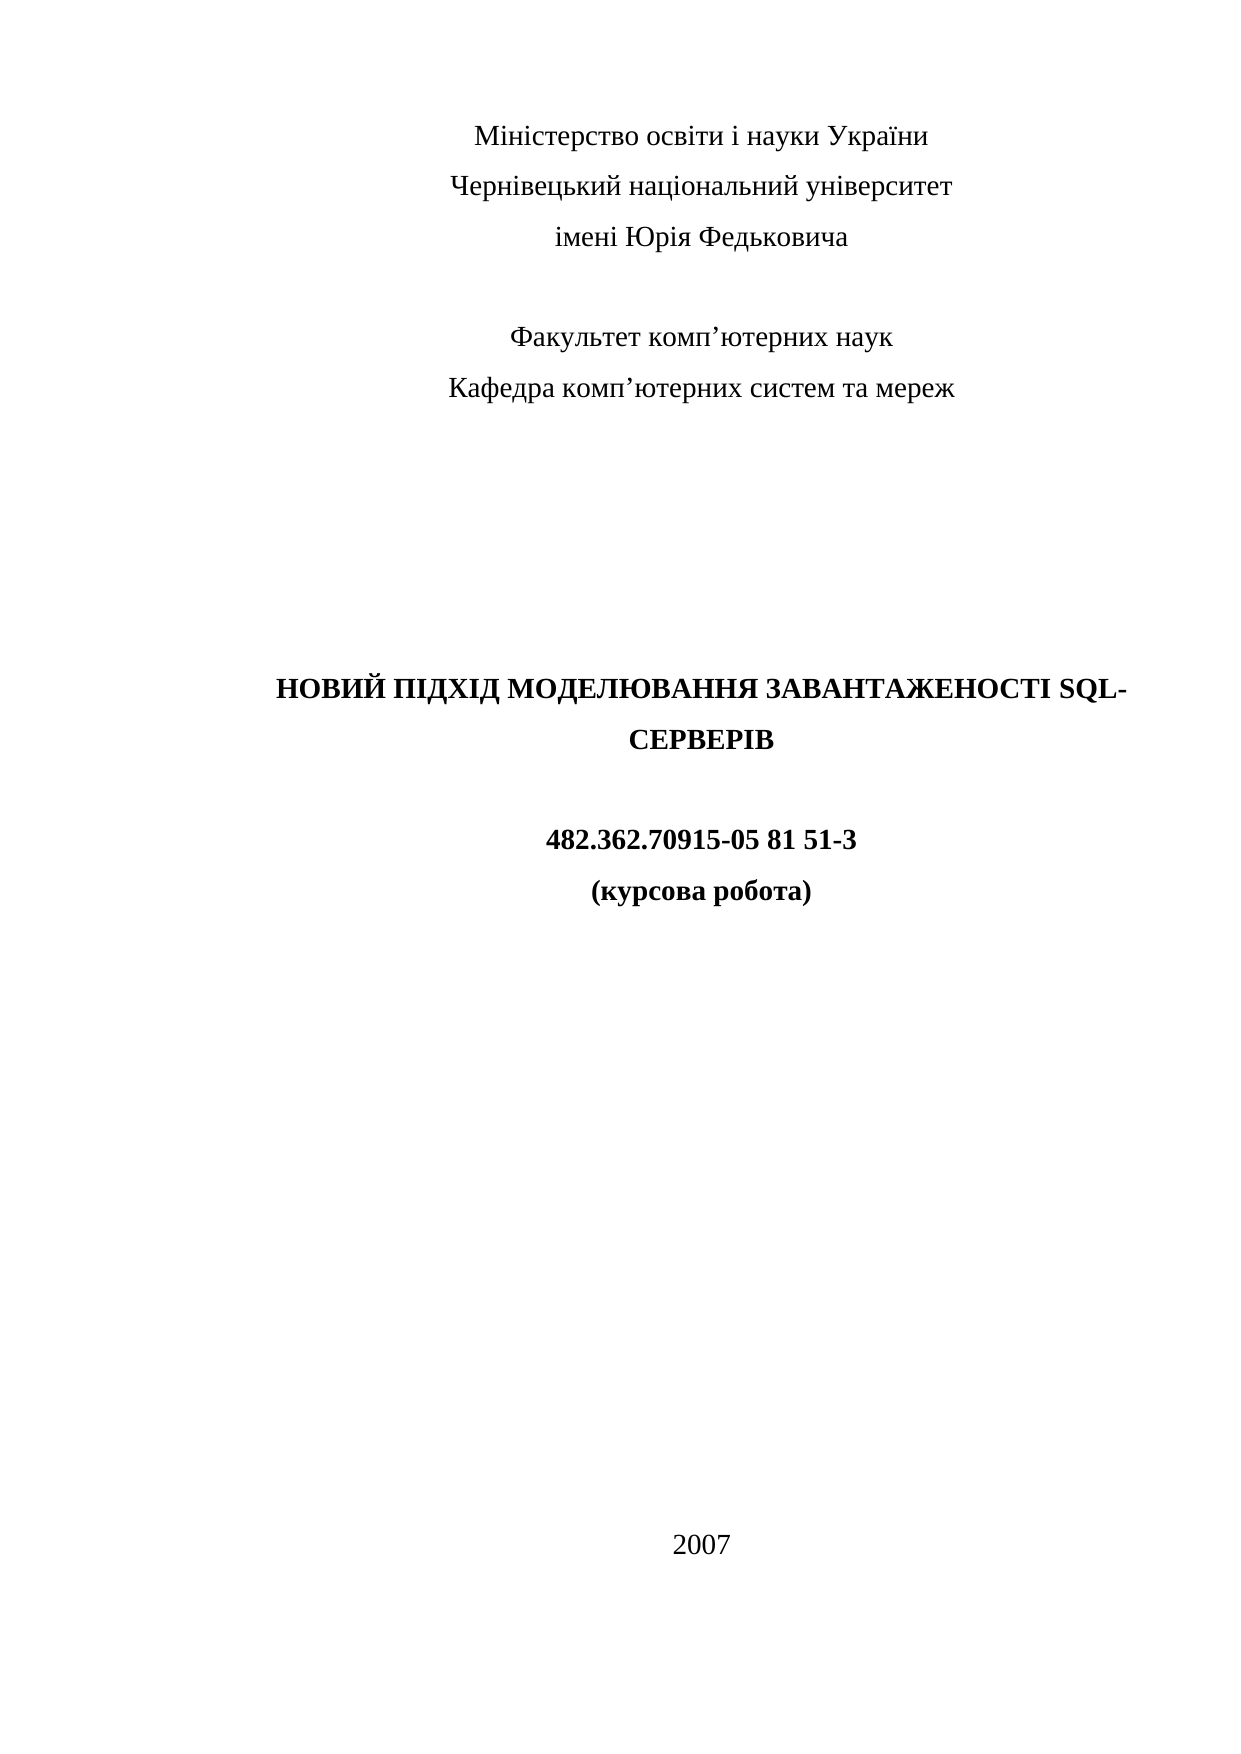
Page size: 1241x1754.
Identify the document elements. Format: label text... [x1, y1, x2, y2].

text Кафедра комп’ютерних систем та мереж [177, 370, 1152, 403]
text 2007 [177, 1527, 1152, 1560]
text Міністерство освіти і науки України [177, 118, 1152, 152]
text імені Юрія Федьковича [177, 219, 1152, 252]
text Чернівецький національний університет [177, 168, 1152, 202]
text 482.362.70915-05 81 51-3 [251, 822, 1152, 856]
text (курсова робота) [251, 873, 1152, 906]
text Факультет комп’ютерних наук [177, 319, 1152, 353]
text НОВИЙ ПІДХІД МОДЕЛЮВАННЯ ЗАВАНТАЖЕНОСТІ SQL-СЕРВЕРІВ [251, 672, 1152, 755]
